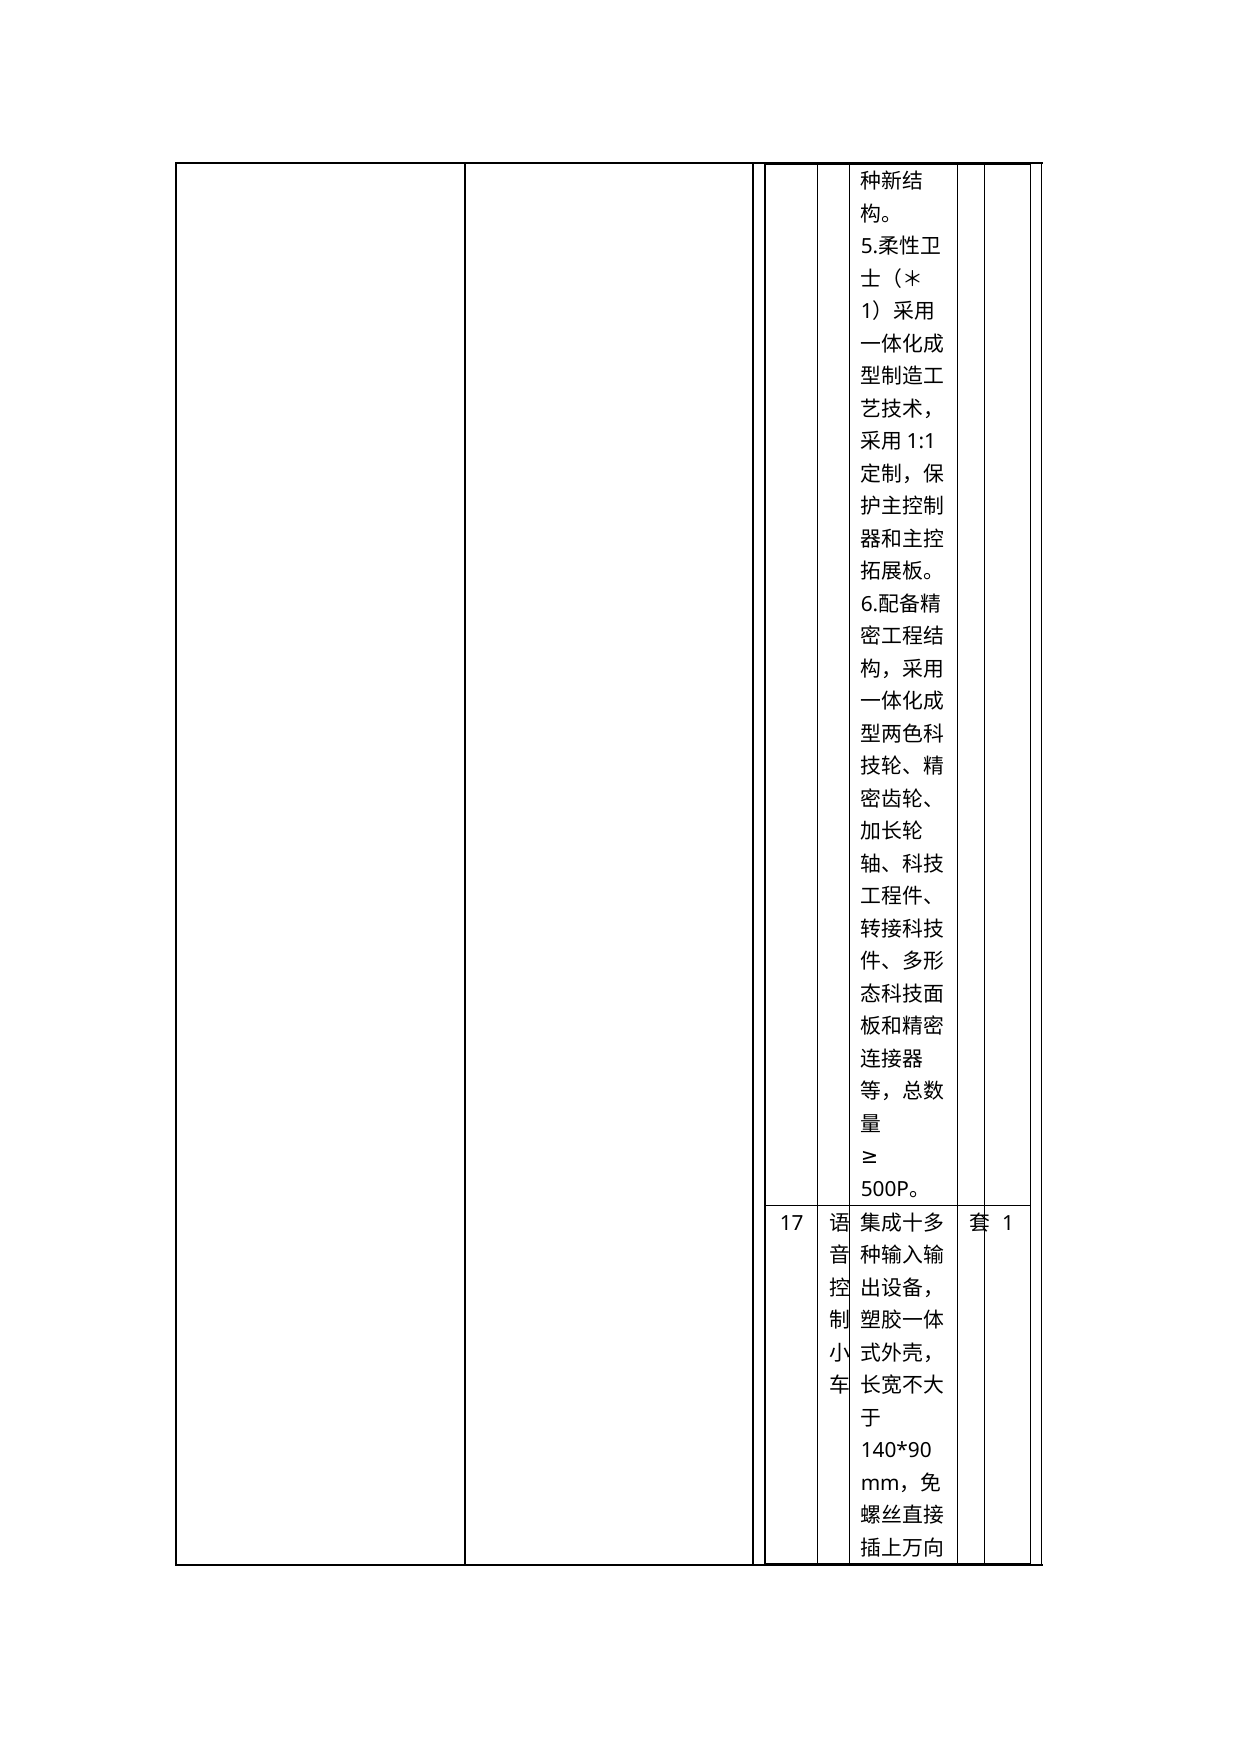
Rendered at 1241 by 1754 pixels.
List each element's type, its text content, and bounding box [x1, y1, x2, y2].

table_cell [766, 1206, 817, 1563]
table_cell [985, 165, 1030, 1205]
table_cell [850, 1206, 957, 1563]
table_cell [850, 165, 957, 1205]
table_cell [1031, 164, 1041, 1564]
table_cell [958, 1206, 984, 1563]
table_cell [818, 1206, 849, 1563]
table_cell [466, 164, 752, 1564]
table_cell [818, 165, 849, 1205]
table_cell [766, 165, 817, 1205]
table_cell [958, 165, 984, 1205]
table_cell [985, 1206, 1030, 1563]
table_cell 1 [177, 164, 464, 1564]
table_cell [754, 164, 764, 1564]
